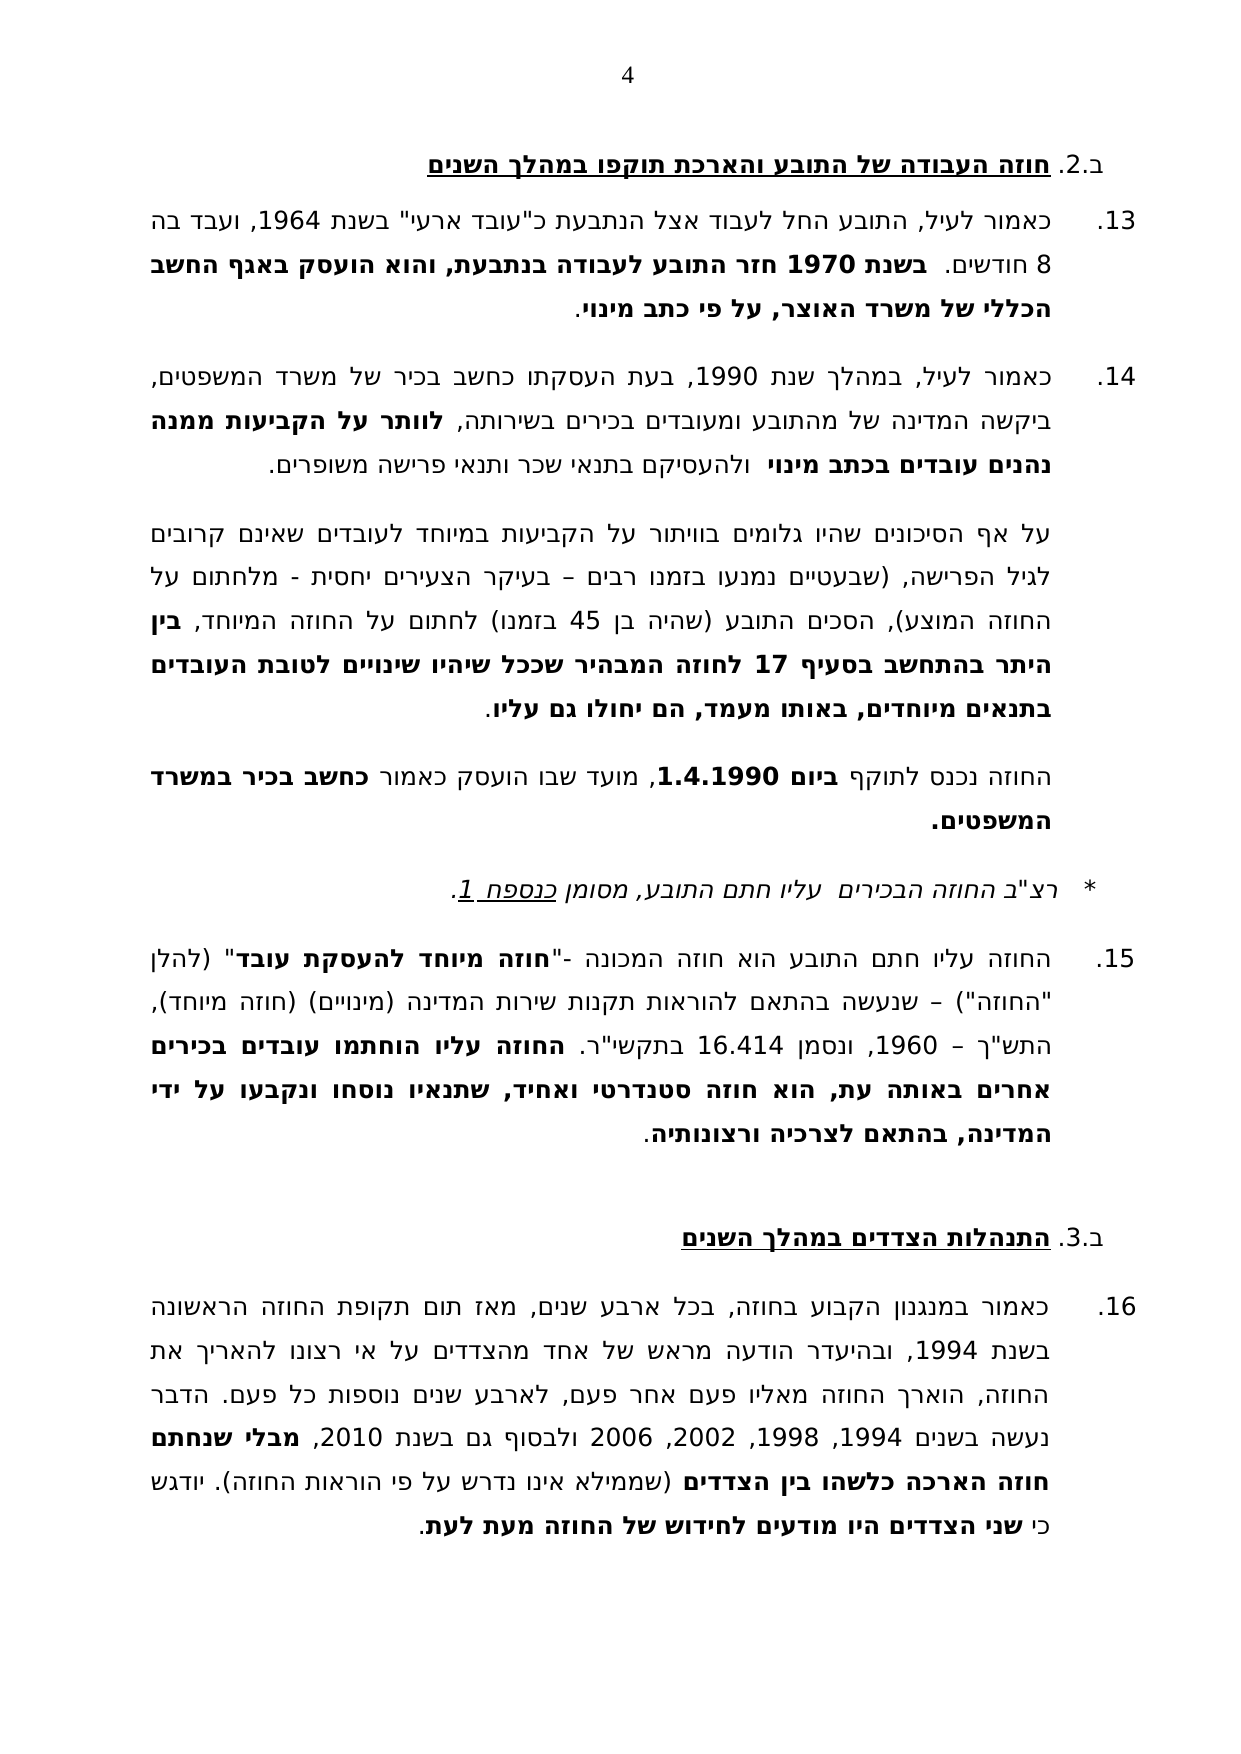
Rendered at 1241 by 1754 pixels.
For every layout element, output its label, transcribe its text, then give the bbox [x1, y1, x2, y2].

list כאמור לעיל, התובע החל לעבוד אצל הנתבעת כ"עובד ארעי" בשנת 1964, ועבד בה 8 חודשים. בשנת 1970 חזר התובע לעבודה בנתבעת, והוא הועסק באגף החשב הכללי של משרד האוצר, על פי כתב מינוי. [150, 206, 1096, 323]
text * רצ"ב החוזה הבכירים עליו חתם התובע, מסומן כנספח 1. [150, 875, 1096, 904]
list החוזה עליו חתם התובע הוא חוזה המכונה -"חוזה מיוחד להעסקת עובד" (להלן "החוזה") – שנעשה בהתאם להוראות תקנות שירות המדינה (מינויים) (חוזה מיוחד), התש"ך – 1960, ונסמן 16.414 בתקשי"ר. החוזה עליו הוחתמו עובדים בכירים אחרים באותה עת, הוא חוזה סטנדרטי ואחיד, שתנאיו נוסחו ונקבעו על ידי המדינה, בהתאם לצרכיה ורצונותיה. [150, 944, 1095, 1148]
subtitle חוזה העבודה של התובע והארכת תוקפו במהלך השנים [150, 150, 1081, 179]
list כאמור במנגנון הקבוע בחוזה, בכל ארבע שנים, מאז תום תקופת החוזה הראשונה בשנת 1994, ובהיעדר הודעה מראש של אחד מהצדדים על אי רצונו להאריך את החוזה, הוארך החוזה מאליו פעם אחר פעם, לארבע שנים נוספות כל פעם. הדבר נעשה בשנים 1994, 1998, 2002, 2006 ולבסוף גם בשנת 2010, מבלי שנחתם חוזה הארכה כלשהו בין הצדדים (שממילא אינו נדרש על פי הוראות החוזה). יודגש כי שני הצדדים היו מודעים לחידוש של החוזה מעת לעת. [150, 1292, 1097, 1540]
list כאמור לעיל, במהלך שנת 1990, בעת העסקתו כחשב בכיר של משרד המשפטים, ביקשה המדינה של מהתובע ומעובדים בכירים בשירותה, לוותר על הקביעות ממנה נהנים עובדים בכתב מינוי ולהעסיקם בתנאי שכר ותנאי פרישה משופרים. [150, 362, 1096, 479]
text החוזה נכנס לתוקף ביום 1.4.1990, מועד שבו הועסק כאמור כחשב בכיר במשרד המשפטים. [150, 762, 1052, 835]
text על אף הסיכונים שהיו גלומים בוויתור על הקביעות במיוחד לעובדים שאינם קרובים לגיל הפרישה, (שבעטיים נמנעו בזמנו רבים – בעיקר הצעירים יחסית - מלחתום על החוזה המוצע), הסכים התובע (שהיה בן 45 בזמנו) לחתום על החוזה המיוחד, בין היתר בהתחשב בסעיף 17 לחוזה המבהיר שככל שיהיו שינויים לטובת העובדים בתנאים מיוחדים, באותו מעמד, הם יחולו גם עליו. [150, 519, 1052, 723]
subtitle התנהלות הצדדים במהלך השנים [150, 1223, 1081, 1253]
